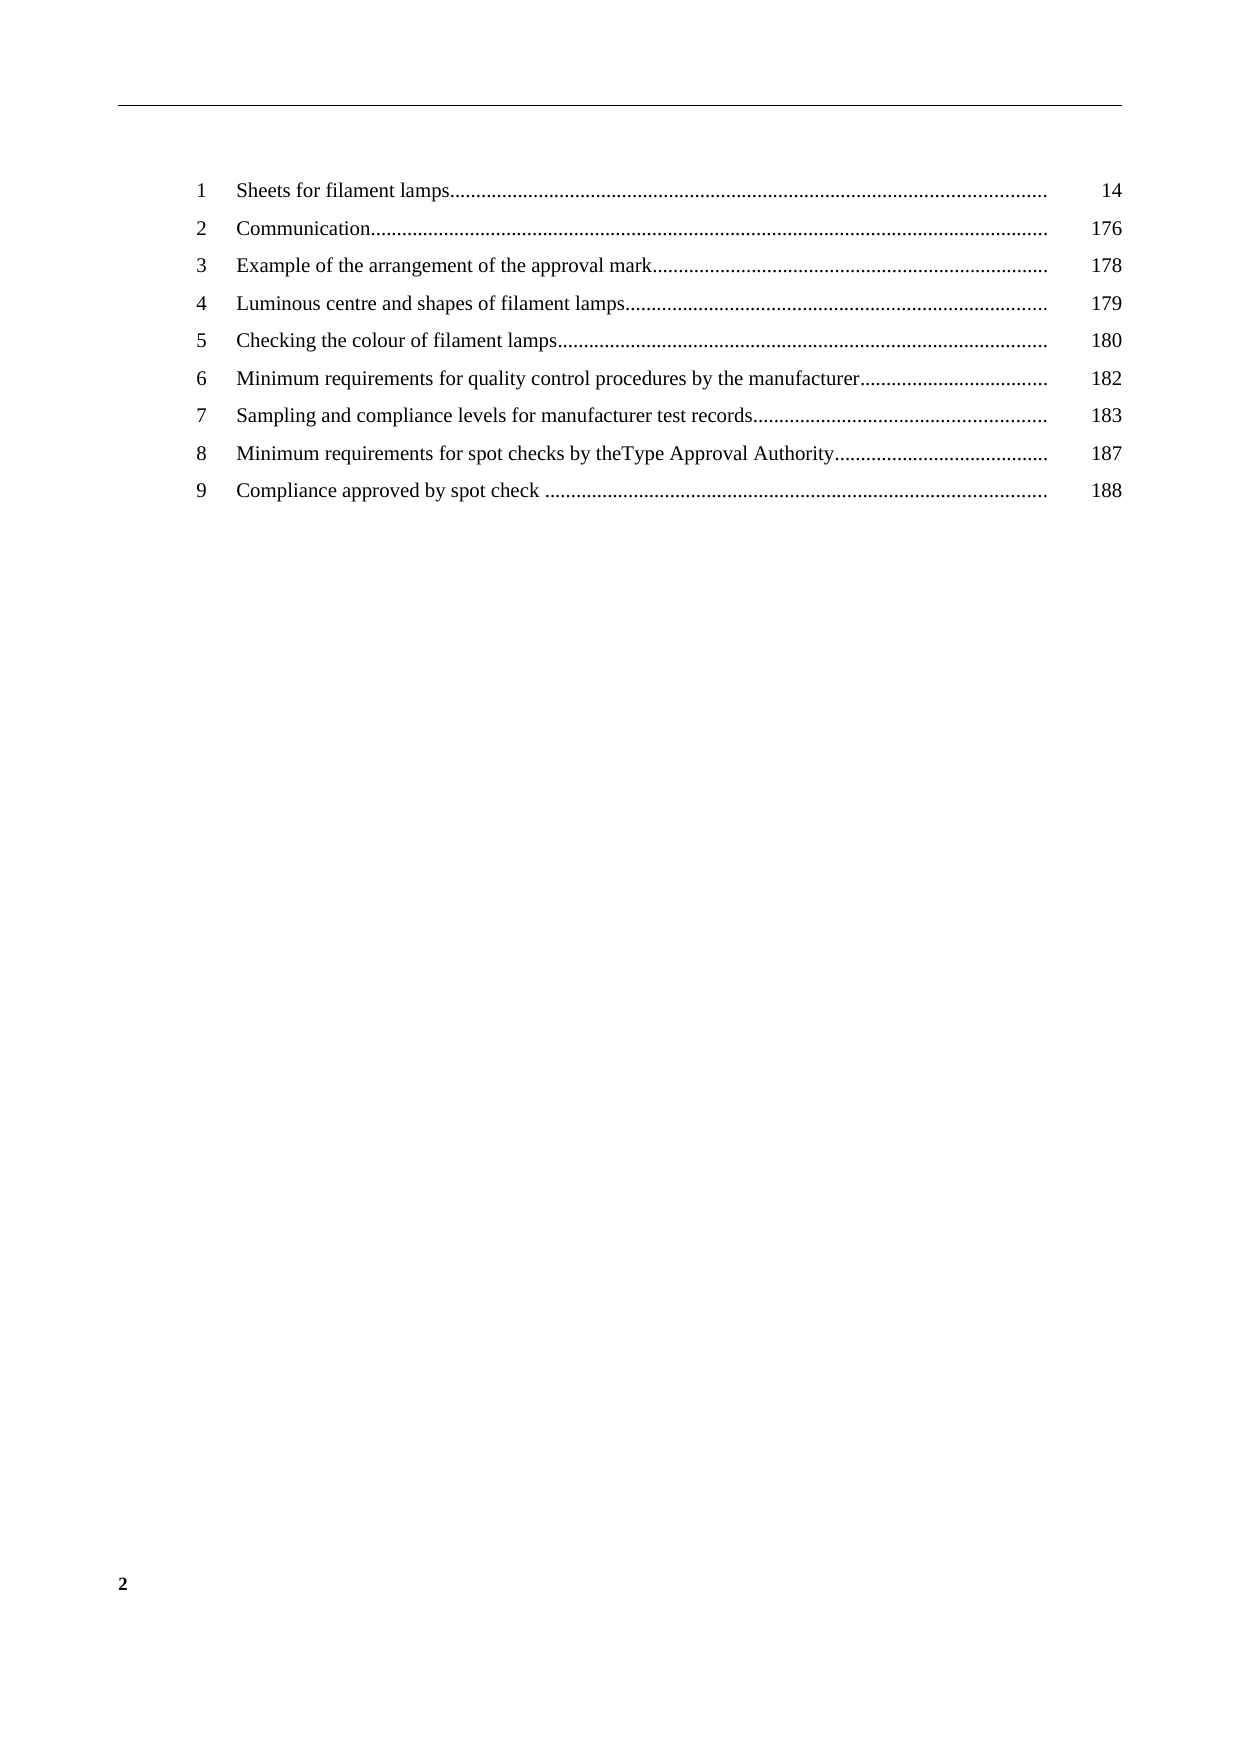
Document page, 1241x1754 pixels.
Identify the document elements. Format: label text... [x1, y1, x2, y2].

text 8 Minimum requirements for spot checks by theType Approval Authority 187 [118, 440, 1122, 465]
text 6 Minimum requirements for quality control procedures by the manufacturer 182 [118, 365, 1122, 390]
text 7 Sampling and compliance levels for manufacturer test records 183 [118, 402, 1122, 427]
text 1 Sheets for filament lamps 14 [118, 177, 1122, 202]
text 9 Compliance approved by spot check 188 [118, 477, 1122, 502]
text 2 Communication 176 [118, 215, 1122, 240]
text 3 Example of the arrangement of the approval mark 178 [118, 252, 1122, 277]
text 5 Checking the colour of filament lamps 180 [118, 327, 1122, 352]
text 4 Luminous centre and shapes of filament lamps 179 [118, 290, 1122, 315]
